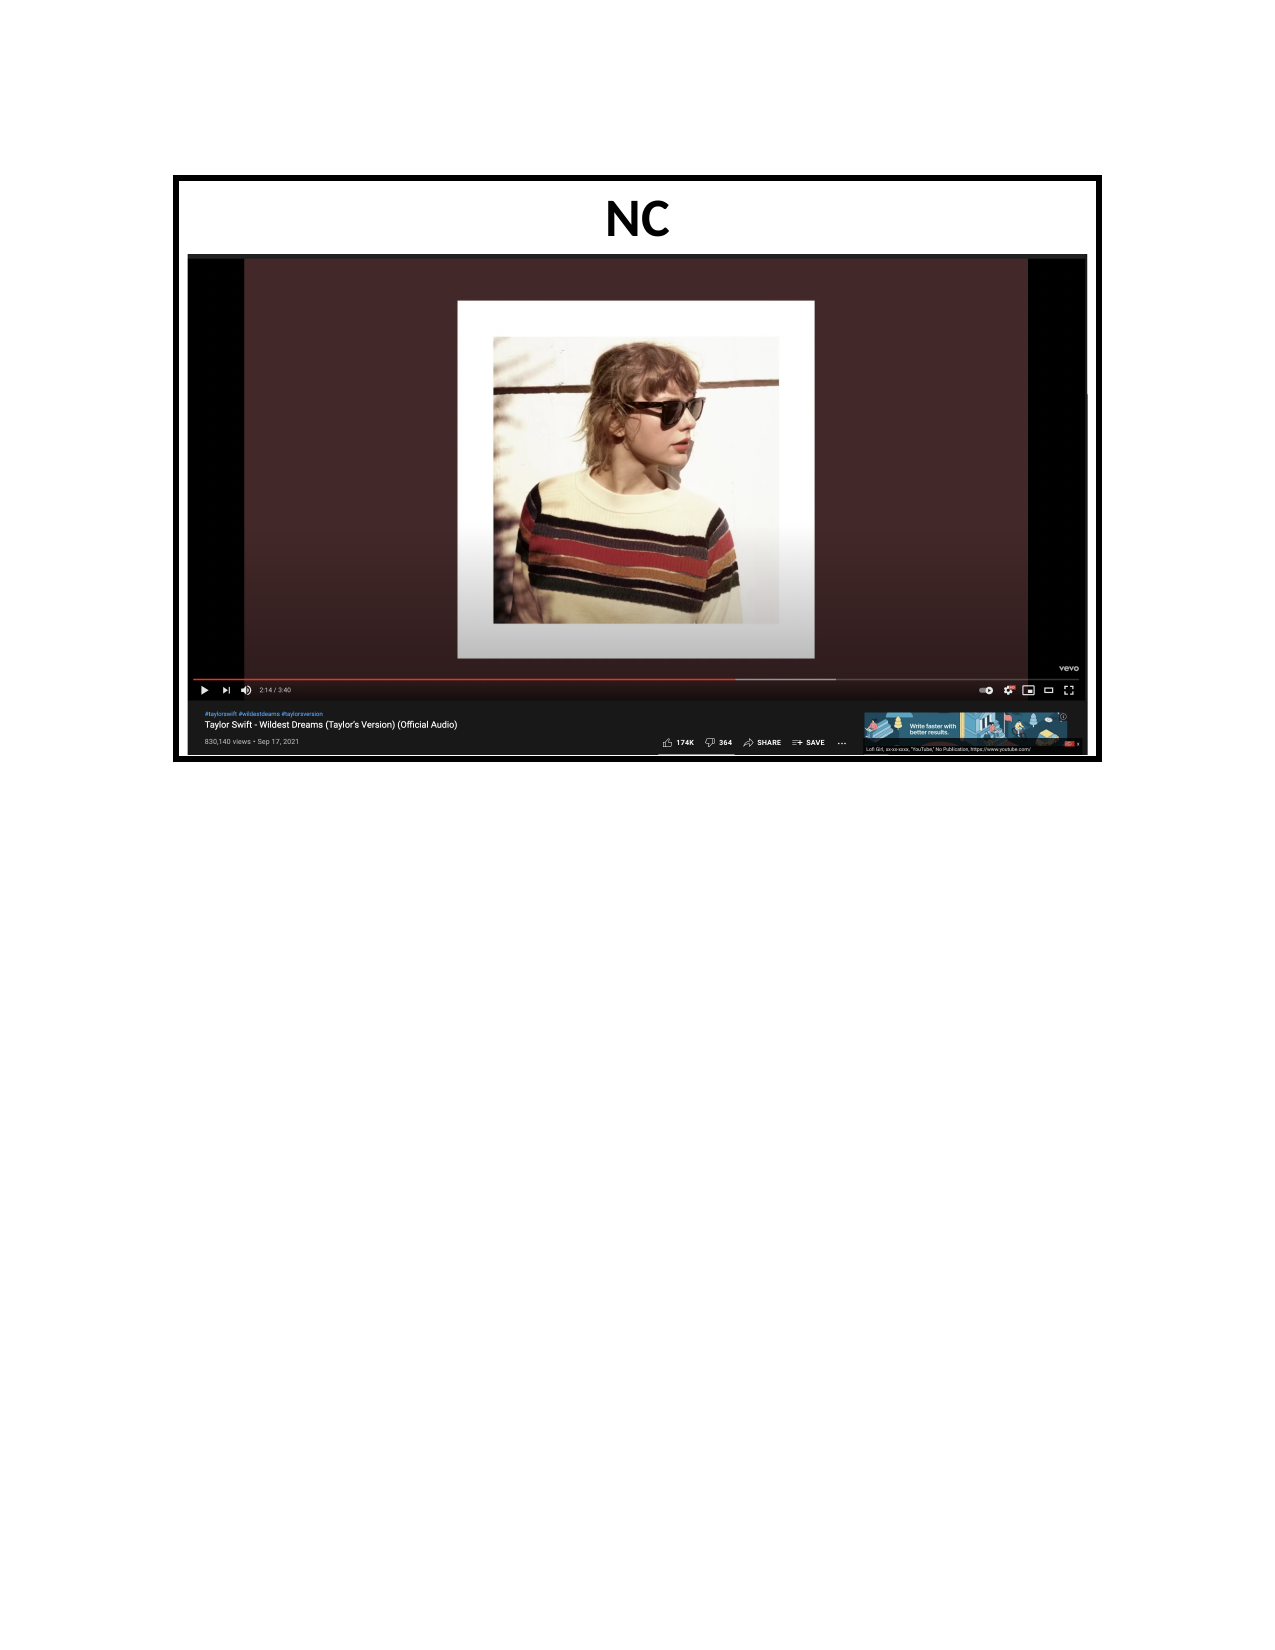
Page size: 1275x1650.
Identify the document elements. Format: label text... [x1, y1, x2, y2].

picture [187, 254, 1088, 755]
